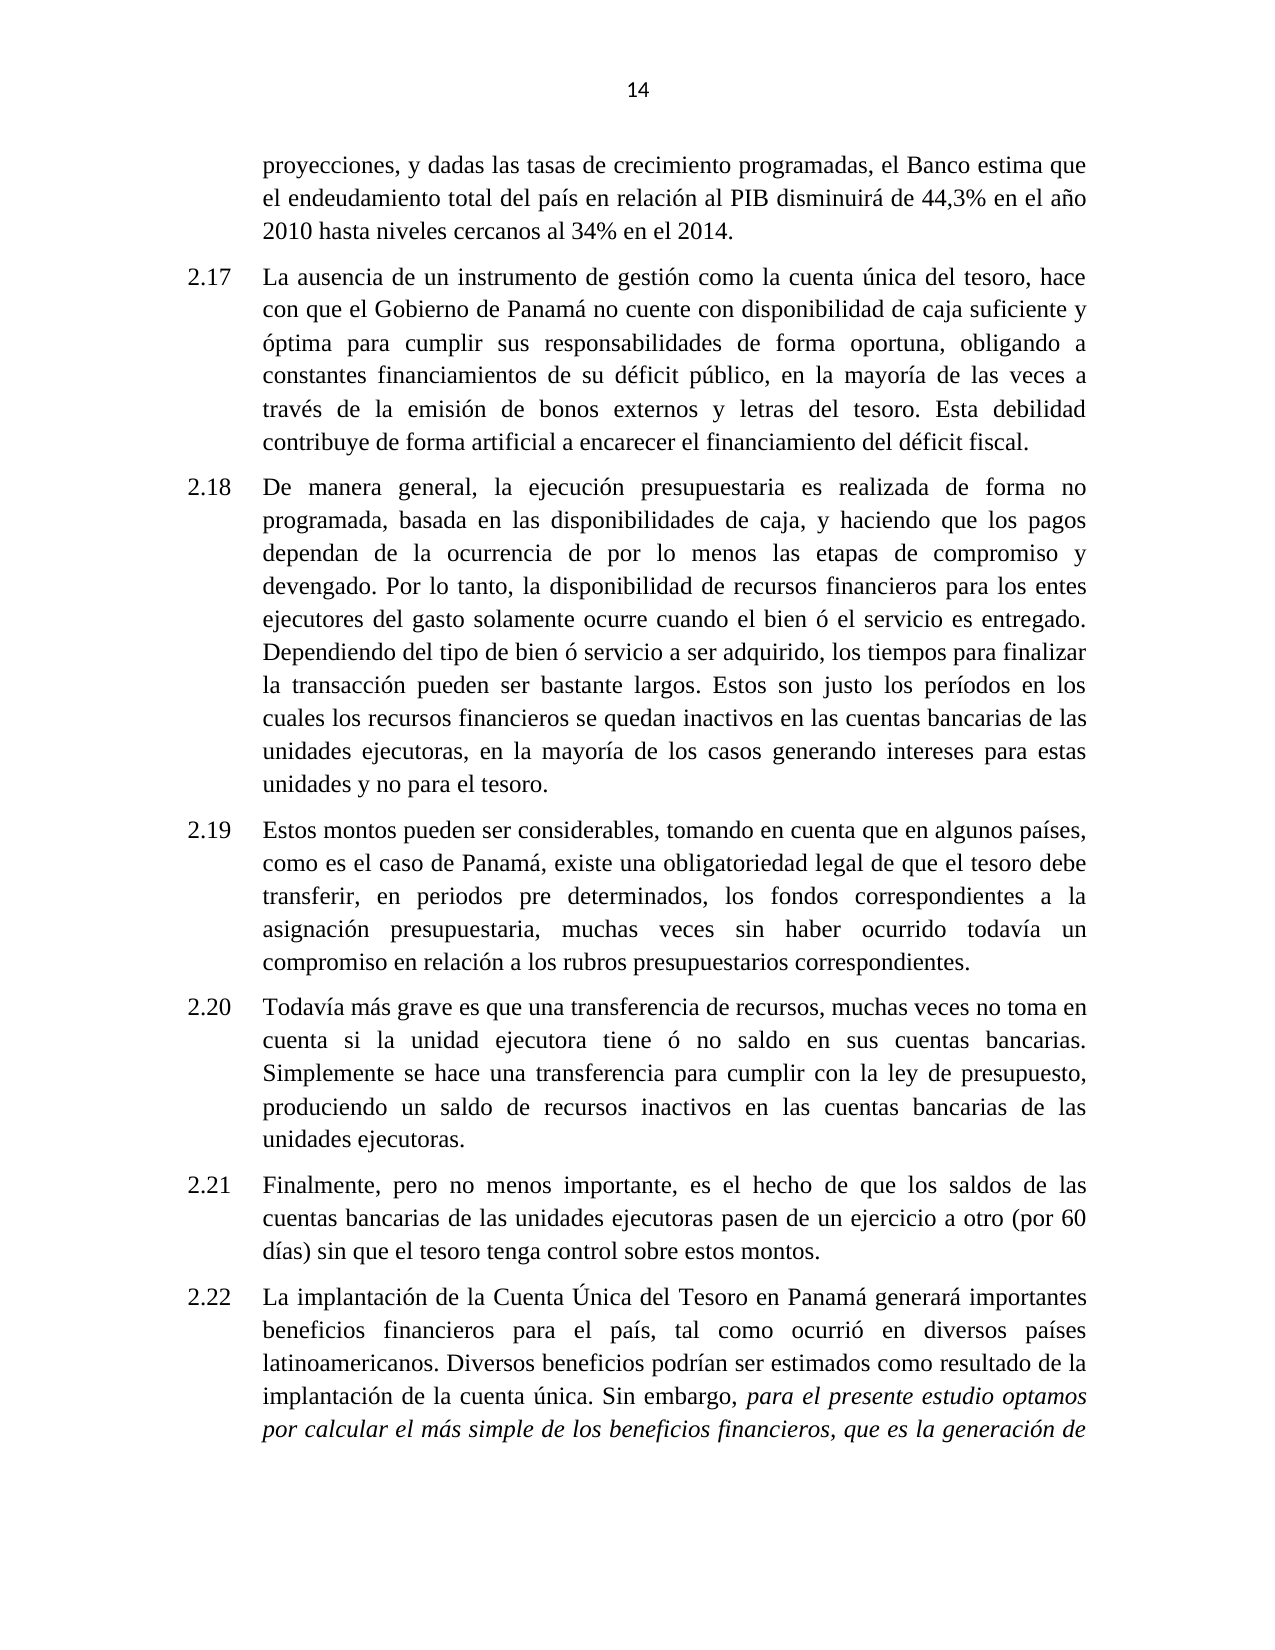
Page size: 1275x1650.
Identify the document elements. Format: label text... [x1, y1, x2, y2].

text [187, 1282, 1087, 1442]
text 2.20 Todavía más grave es que una transferencia de recursos, muchas veces no toma en cuenta si la unidad ejecutora tiene ó no saldo en sus cuentas bancarias. Simplemente se hace una transferencia para cumplir con la ley de presupuesto, produciendo un saldo de recursos inactivos en las cuentas bancarias de las unidades ejecutoras. [187, 992, 1087, 1153]
text 2.19 Estos montos pueden ser considerables, tomando en cuenta que en algunos países, como es el caso de Panamá, existe una obligatoriedad legal de que el tesoro debe transferir, en periodos pre determinados, los fondos correspondientes a la asignación presupuestaria, muchas veces sin haber ocurrido todavía un compromiso en relación a los rubros presupuestarios correspondientes. [187, 815, 1087, 976]
text 2.18 De manera general, la ejecución presupuestaria es realizada de forma no programada, basada en las disponibilidades de caja, y haciendo que los pagos dependan de la ocurrencia de por lo menos las etapas de compromiso y devengado. Por lo tanto, la disponibilidad de recursos financieros para los entes ejecutores del gasto solamente ocurre cuando el bien ó el servicio es entregado. Dependiendo del tipo de bien ó servicio a ser adquirido, los tiempos para finalizar la transacción pueden ser bastante largos. Estos son justo los períodos en los cuales los recursos financieros se quedan inactivos en las cuentas bancarias de las unidades ejecutoras, en la mayoría de los casos generando intereses para estas unidades y no para el tesoro. [187, 472, 1087, 798]
text 2.17 La ausencia de un instrumento de gestión como la cuenta única del tesoro, hace con que el Gobierno de Panamá no cuente con disponibilidad de caja suficiente y óptima para cumplir sus responsabilidades de forma oportuna, obligando a constantes financiamientos de su déficit público, en la mayoría de las veces a través de la emisión de bonos externos y letras del tesoro. Esta debilidad contribuye de forma artificial a encarecer el financiamiento del déficit fiscal. [187, 262, 1087, 455]
text 2.21 Finalmente, pero no menos importante, es el hecho de que los saldos de las cuentas bancarias de las unidades ejecutoras pasen de un ejercicio a otro (por 60 días) sin que el tesoro tenga control sobre estos montos. [187, 1170, 1087, 1265]
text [187, 150, 1087, 245]
